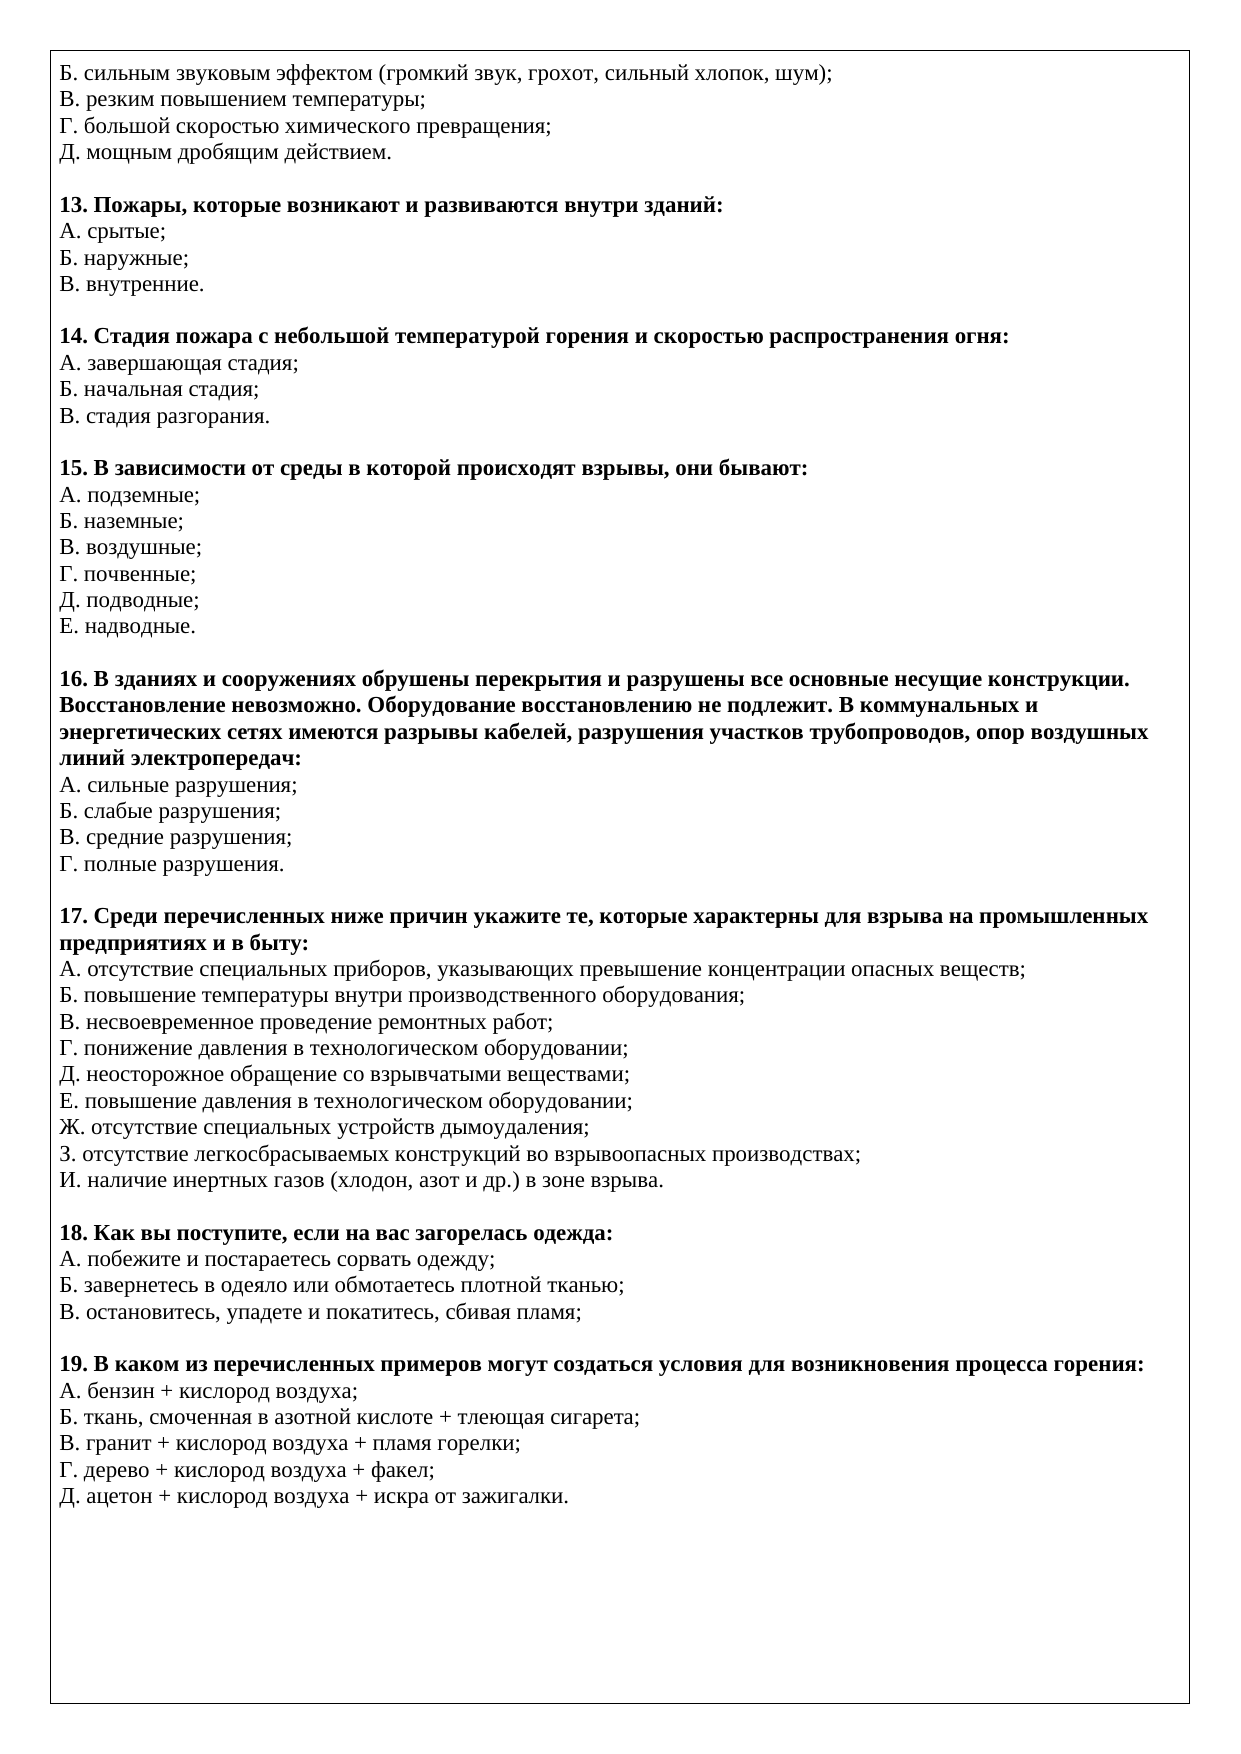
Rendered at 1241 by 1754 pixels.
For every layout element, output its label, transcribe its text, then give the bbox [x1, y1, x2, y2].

text В. резким повышением температуры; [59, 85, 1181, 112]
text А. подземные; [59, 481, 1181, 507]
text Б. наружные; [59, 243, 1181, 270]
text Г. понижение давления в технологическом оборудовании; [59, 1034, 1181, 1061]
text 18. Как вы поступите, если на вас загорелась одежда: [59, 1219, 1181, 1245]
text В. стадия разгорания. [59, 402, 1181, 428]
text Б. слабые разрушения; [59, 797, 1181, 823]
text А. побежите и постараетесь сорвать одежду; [59, 1245, 1181, 1271]
text И. наличие инертных газов (хлодон, азот и др.) в зоне взрыва. [59, 1166, 1181, 1192]
text Ж. отсутствие специальных устройств дымоудаления; [59, 1113, 1181, 1139]
text 14. Стадия пожара с небольшой температурой горения и скоростью распространения огня: [59, 323, 1181, 349]
text 15. В зависимости от среды в которой происходят взрывы, они бывают: [59, 454, 1181, 481]
text А. срытые; [59, 217, 1181, 243]
text А. сильные разрушения; [59, 771, 1181, 797]
text В. внутренние. [59, 270, 1181, 296]
text Д. ацетон + кислород воздуха + искра от зажигалки. [59, 1482, 1181, 1508]
text 16. В зданиях и сооружениях обрушены перекрытия и разрушены все основные несущие конструкции. Восстановление невозможно. Оборудование восстановлению не подлежит. В коммунальных и энергетических сетях имеются разрывы кабелей, разрушения участков трубопроводов, опор воздушных линий электропередач: [59, 665, 1181, 771]
text Г. полные разрушения. [59, 850, 1181, 876]
text Е. надводные. [59, 612, 1181, 639]
text Б. повышение температуры внутри производственного оборудования; [59, 981, 1181, 1008]
text 17. Среди перечисленных ниже причин укажите те, которые характерны для взрыва на промышленных предприятиях и в быту: [59, 902, 1181, 955]
text Б. начальная стадия; [59, 375, 1181, 402]
text Б. наземные; [59, 507, 1181, 533]
text Б. завернетесь в одеяло или обмотаетесь плотной тканью; [59, 1271, 1181, 1298]
text В. средние разрушения; [59, 823, 1181, 850]
text А. завершающая стадия; [59, 349, 1181, 375]
text Г. почвенные; [59, 560, 1181, 586]
text Б. сильным звуковым эффектом (громкий звук, грохот, сильный хлопок, шум); [59, 59, 1181, 85]
text В. воздушные; [59, 533, 1181, 560]
text Д. мощным дробящим действием. [59, 138, 1181, 164]
text А. бензин + кислород воздуха; [59, 1377, 1181, 1403]
text А. отсутствие специальных приборов, указывающих превышение концентрации опасных веществ; [59, 955, 1181, 981]
text Д. неосторожное обращение со взрывчатыми веществами; [59, 1061, 1181, 1087]
text Г. большой скоростью химического превращения; [59, 112, 1181, 138]
text В. гранит + кислород воздуха + пламя горелки; [59, 1429, 1181, 1456]
text Г. дерево + кислород воздуха + факел; [59, 1456, 1181, 1482]
text З. отсутствие легкосбрасываемых конструкций во взрывоопасных производствах; [59, 1139, 1181, 1166]
text Е. повышение давления в технологическом оборудовании; [59, 1087, 1181, 1113]
text 13. Пожары, которые возникают и развиваются внутри зданий: [59, 191, 1181, 217]
text Д. подводные; [59, 586, 1181, 612]
text В. несвоевременное проведение ремонтных работ; [59, 1008, 1181, 1034]
text Б. ткань, смоченная в азотной кислоте + тлеющая сигарета; [59, 1403, 1181, 1429]
text 19. В каком из перечисленных примеров могут создаться условия для возникновения процесса горения: [59, 1350, 1181, 1377]
text В. остановитесь, упадете и покатитесь, сбивая пламя; [59, 1298, 1181, 1324]
